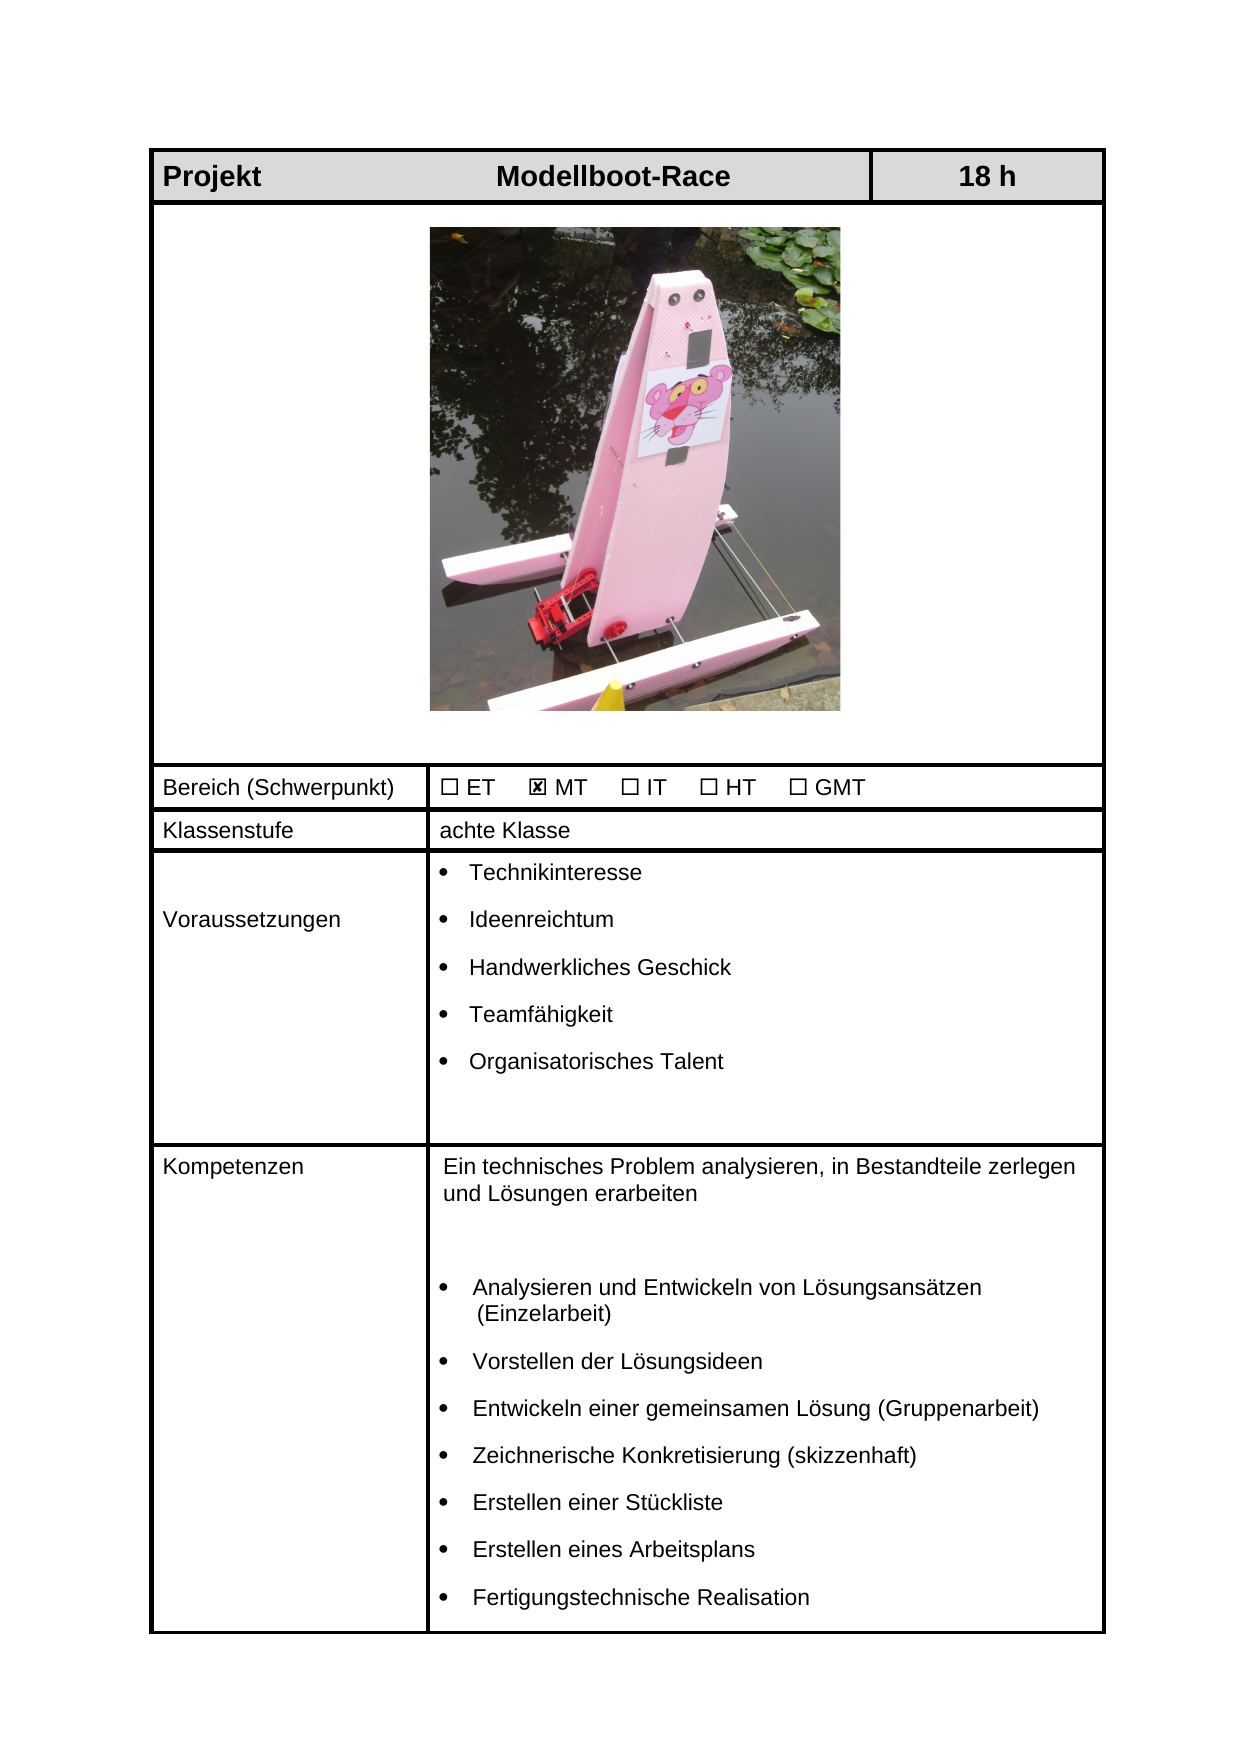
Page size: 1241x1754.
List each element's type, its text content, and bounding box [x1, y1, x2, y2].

table_cell Bereich (Schwerpunkt) [154, 767, 426, 807]
table_cell Technikinteresse Ideenreichtum Handwerkliches Geschick Teamfähigkeit Organisatorisches Talent [430, 853, 1102, 1142]
table_header 18 h [873, 152, 1102, 200]
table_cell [430, 1147, 1102, 1631]
table_cell Kompetenzen [154, 1147, 426, 1631]
picture [429, 227, 841, 711]
table_cell Voraussetzungen [154, 853, 426, 1142]
table_header Projekt Modellboot-Race [154, 152, 869, 200]
table_cell achte Klasse [430, 812, 1102, 848]
table_cell Klassenstufe [154, 812, 426, 848]
table_cell [154, 205, 1102, 762]
table_cell ET MT IT HT GMT [430, 767, 1102, 807]
